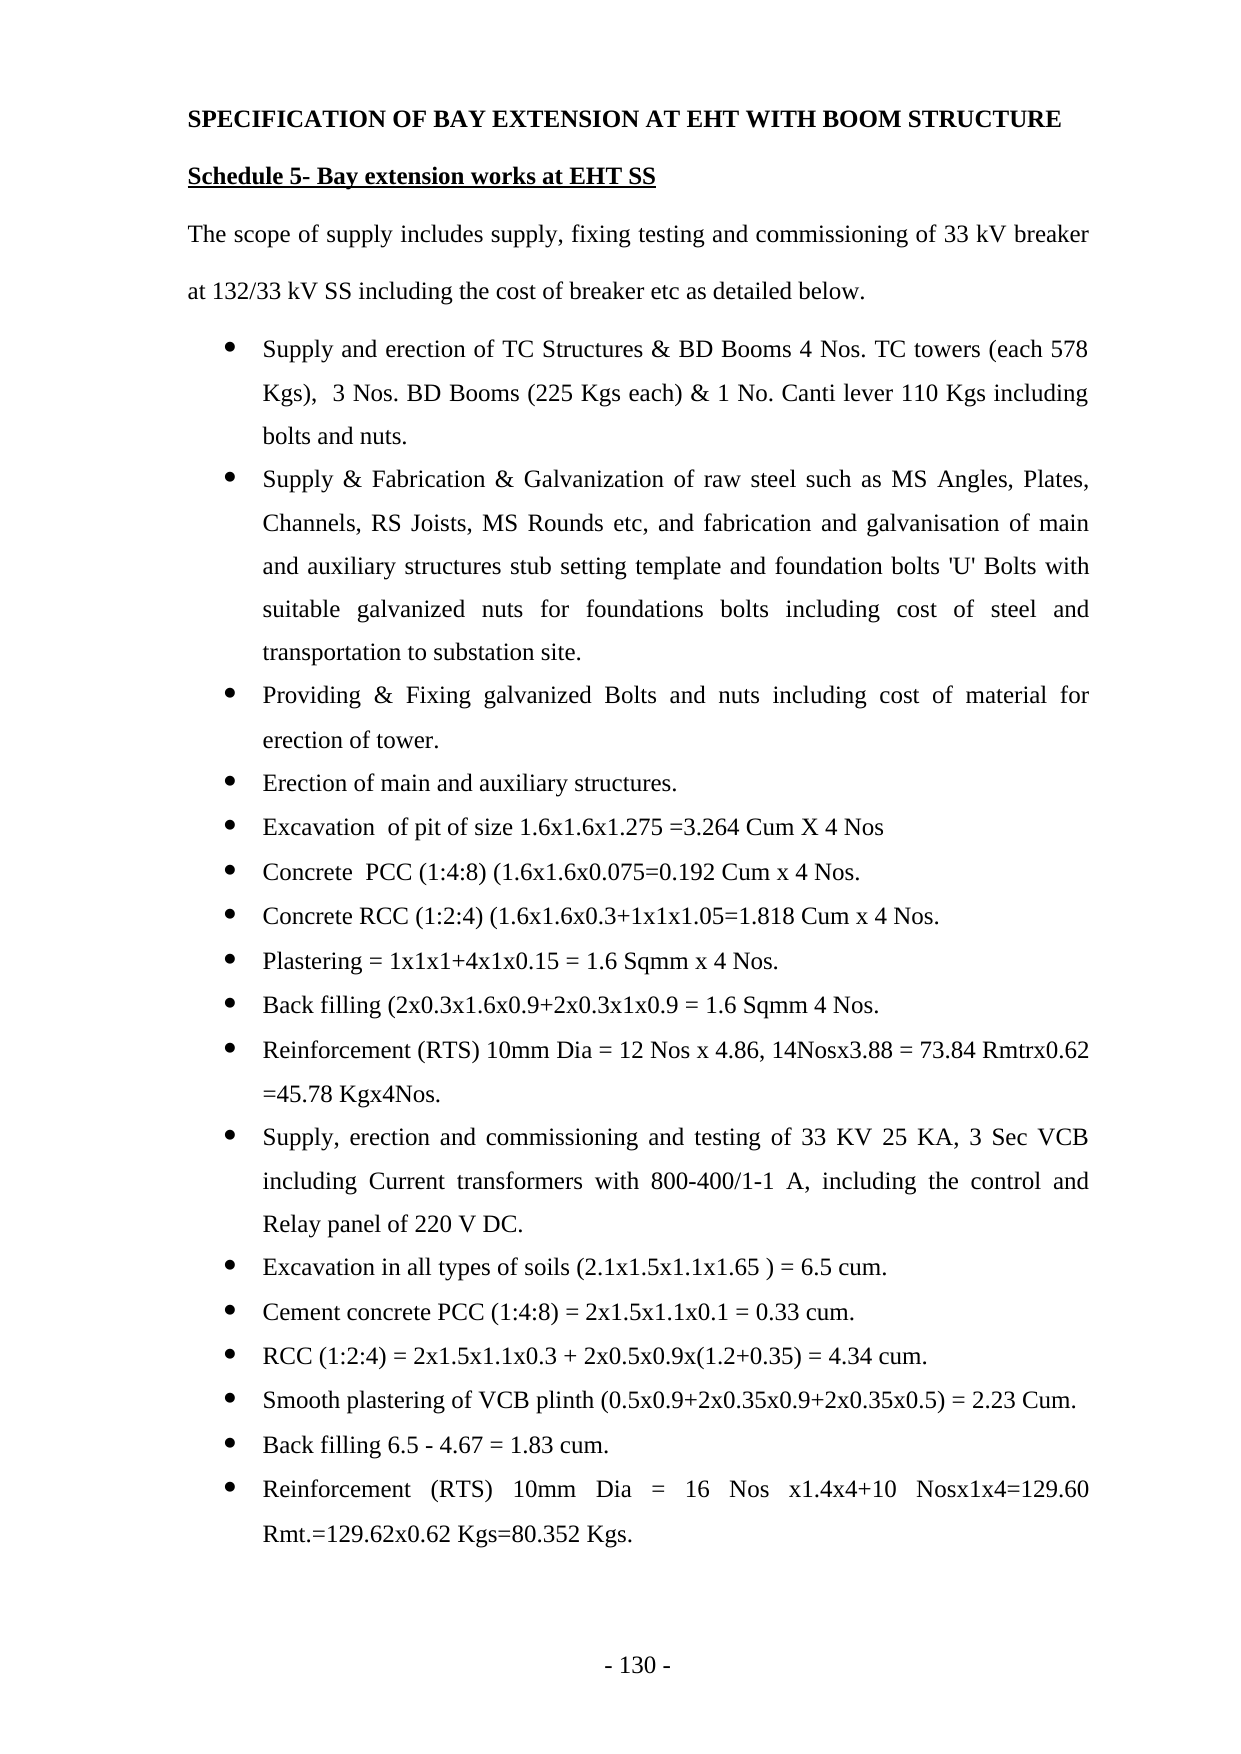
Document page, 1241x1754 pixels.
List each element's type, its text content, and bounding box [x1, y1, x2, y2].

list Back filling 6.5 - 4.67 = 1.83 cum. [225, 1430, 1090, 1460]
list Excavation in all types of soils (2.1x1.5x1.1x1.65 ) = 6.5 cum. [225, 1252, 1090, 1282]
list Concrete RCC (1:2:4) (1.6x1.6x0.3+1x1x1.05=1.818 Cum x 4 Nos. [225, 901, 1090, 931]
list Supply, erection and commissioning and testing of 33 KV 25 KA, 3 Sec VCB including Current transformers with 800-400/1-1 A, including the control and Relay panel of 220 V DC. [225, 1122, 1090, 1238]
list Providing & Fixing galvanized Bolts and nuts including cost of material for erection of tower. [225, 681, 1090, 753]
text Schedule 5- Bay extension works at EHT SS [187, 161, 1090, 190]
list Cement concrete PCC (1:4:8) = 2x1.5x1.1x0.1 = 0.33 cum. [225, 1297, 1090, 1326]
text The scope of supply includes supply, fixing testing and commissioning of 33 kV breaker at 132/33 kV SS including the cost of breaker etc as detailed below. [187, 219, 1090, 305]
list RCC (1:2:4) = 2x1.5x1.1x0.3 + 2x0.5x0.9x(1.2+0.35) = 4.34 cum. [225, 1341, 1090, 1371]
text SPECIFICATION OF BAY EXTENSION AT EHT WITH BOOM STRUCTURE [187, 104, 1090, 132]
list Supply & Fabrication & Galvanization of raw steel such as MS Angles, Plates, Channels, RS Joists, MS Rounds etc, and fabrication and galvanisation of main and auxiliary structures stub setting template and foundation bolts 'U' Bolts with suitable galvanized nuts for foundations bolts including cost of steel and transportation to substation site. [225, 464, 1090, 666]
list Excavation of pit of size 1.6x1.6x1.275 =3.264 Cum X 4 Nos [225, 812, 1090, 842]
list Reinforcement (RTS) 10mm Dia = 16 Nos x1.4x4+10 Nosx1x4=129.60 Rmt.=129.62x0.62 Kgs=80.352 Kgs. [225, 1474, 1090, 1547]
list Reinforcement (RTS) 10mm Dia = 12 Nos x 4.86, 14Nosx3.88 = 73.84 Rmtrx0.62 =45.78 Kgx4Nos. [225, 1035, 1090, 1107]
list Back filling (2x0.3x1.6x0.9+2x0.3x1x0.9 = 1.6 Sqmm 4 Nos. [225, 990, 1090, 1020]
list Supply and erection of TC Structures & BD Booms 4 Nos. TC towers (each 578 Kgs), 3 Nos. BD Booms (225 Kgs each) & 1 No. Canti lever 110 Kgs including bolts and nuts. [225, 334, 1090, 450]
list Erection of main and auxiliary structures. [225, 768, 1090, 797]
list Concrete PCC (1:4:8) (1.6x1.6x0.075=0.192 Cum x 4 Nos. [225, 857, 1090, 886]
list Smooth plastering of VCB plinth (0.5x0.9+2x0.35x0.9+2x0.35x0.5) = 2.23 Cum. [225, 1386, 1090, 1415]
list Plastering = 1x1x1+4x1x0.15 = 1.6 Sqmm x 4 Nos. [225, 946, 1090, 975]
